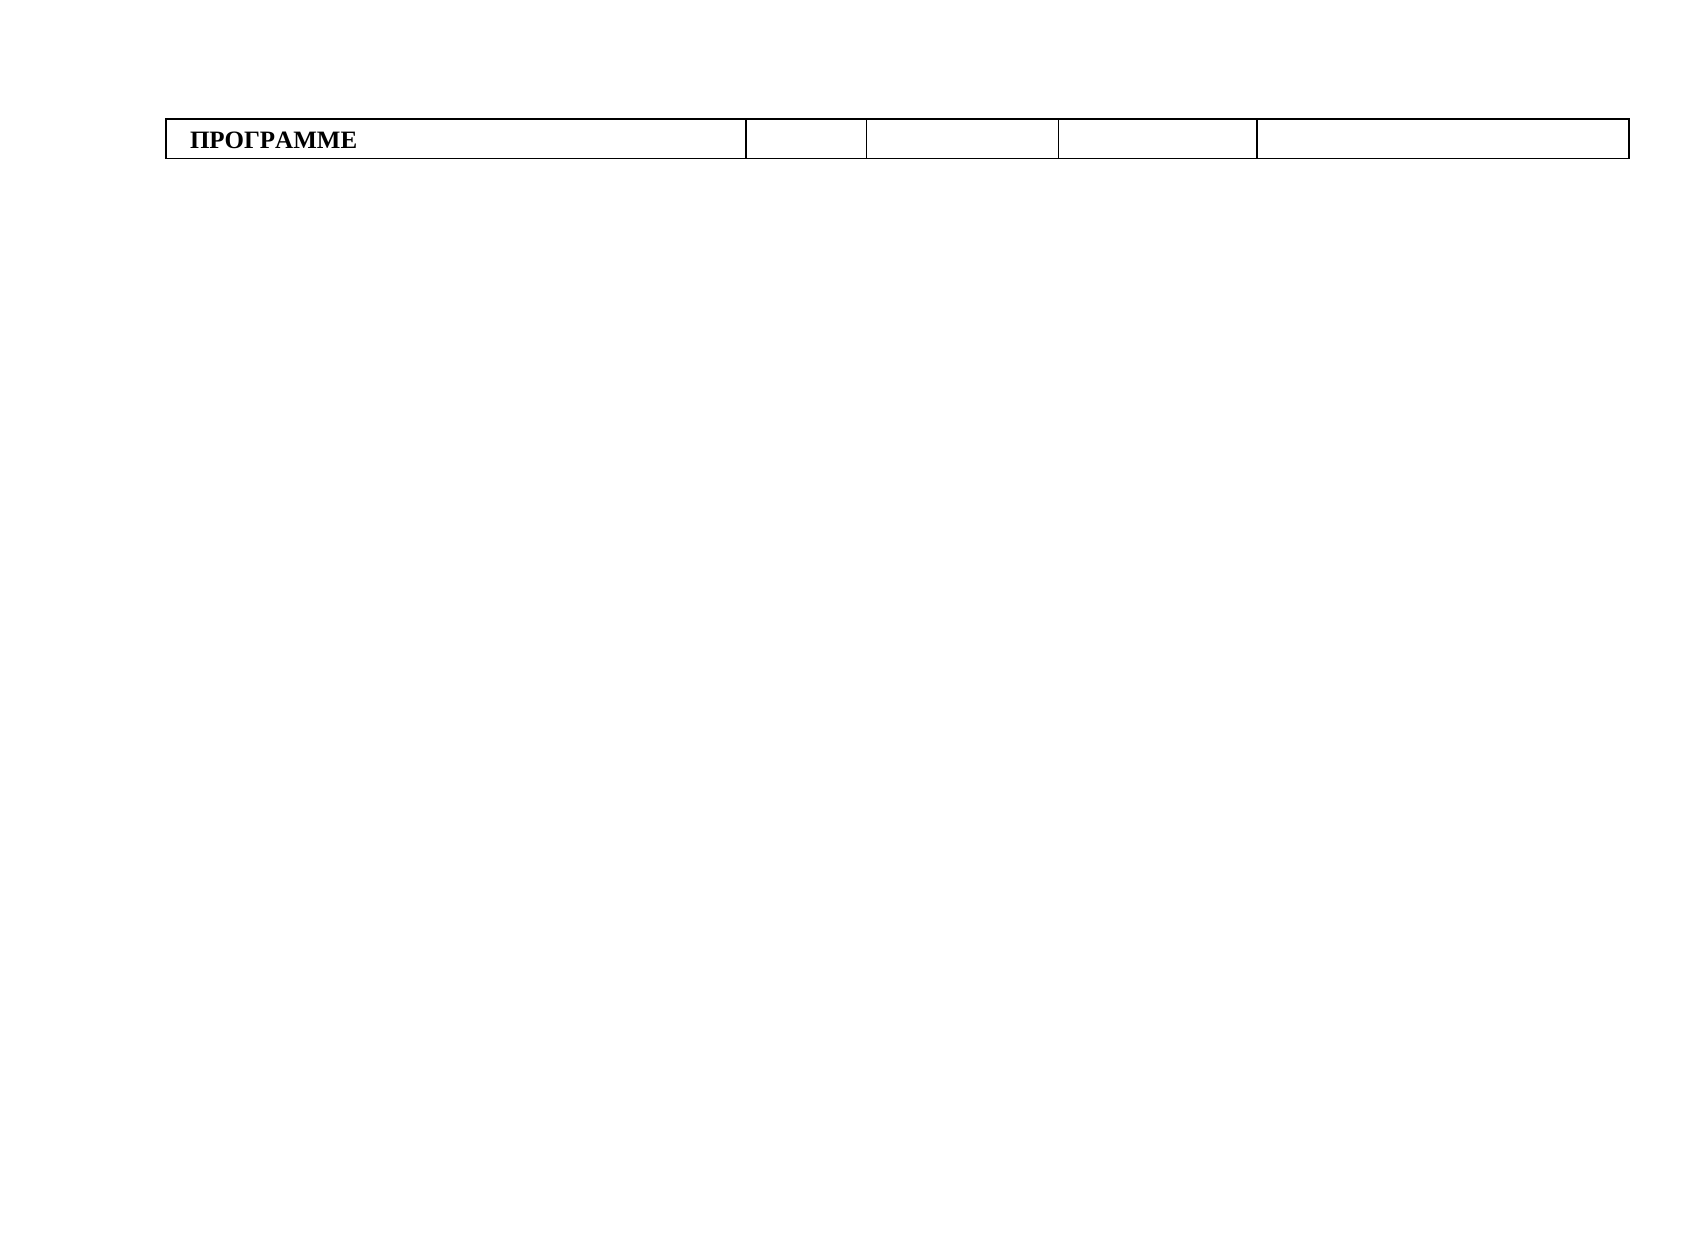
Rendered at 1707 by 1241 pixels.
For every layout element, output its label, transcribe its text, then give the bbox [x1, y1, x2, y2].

table_cell [1258, 120, 1628, 157]
table_cell 0 [1059, 120, 1256, 157]
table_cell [167, 120, 745, 157]
table_cell 0 [867, 120, 1058, 157]
table_cell 68 [747, 120, 866, 157]
